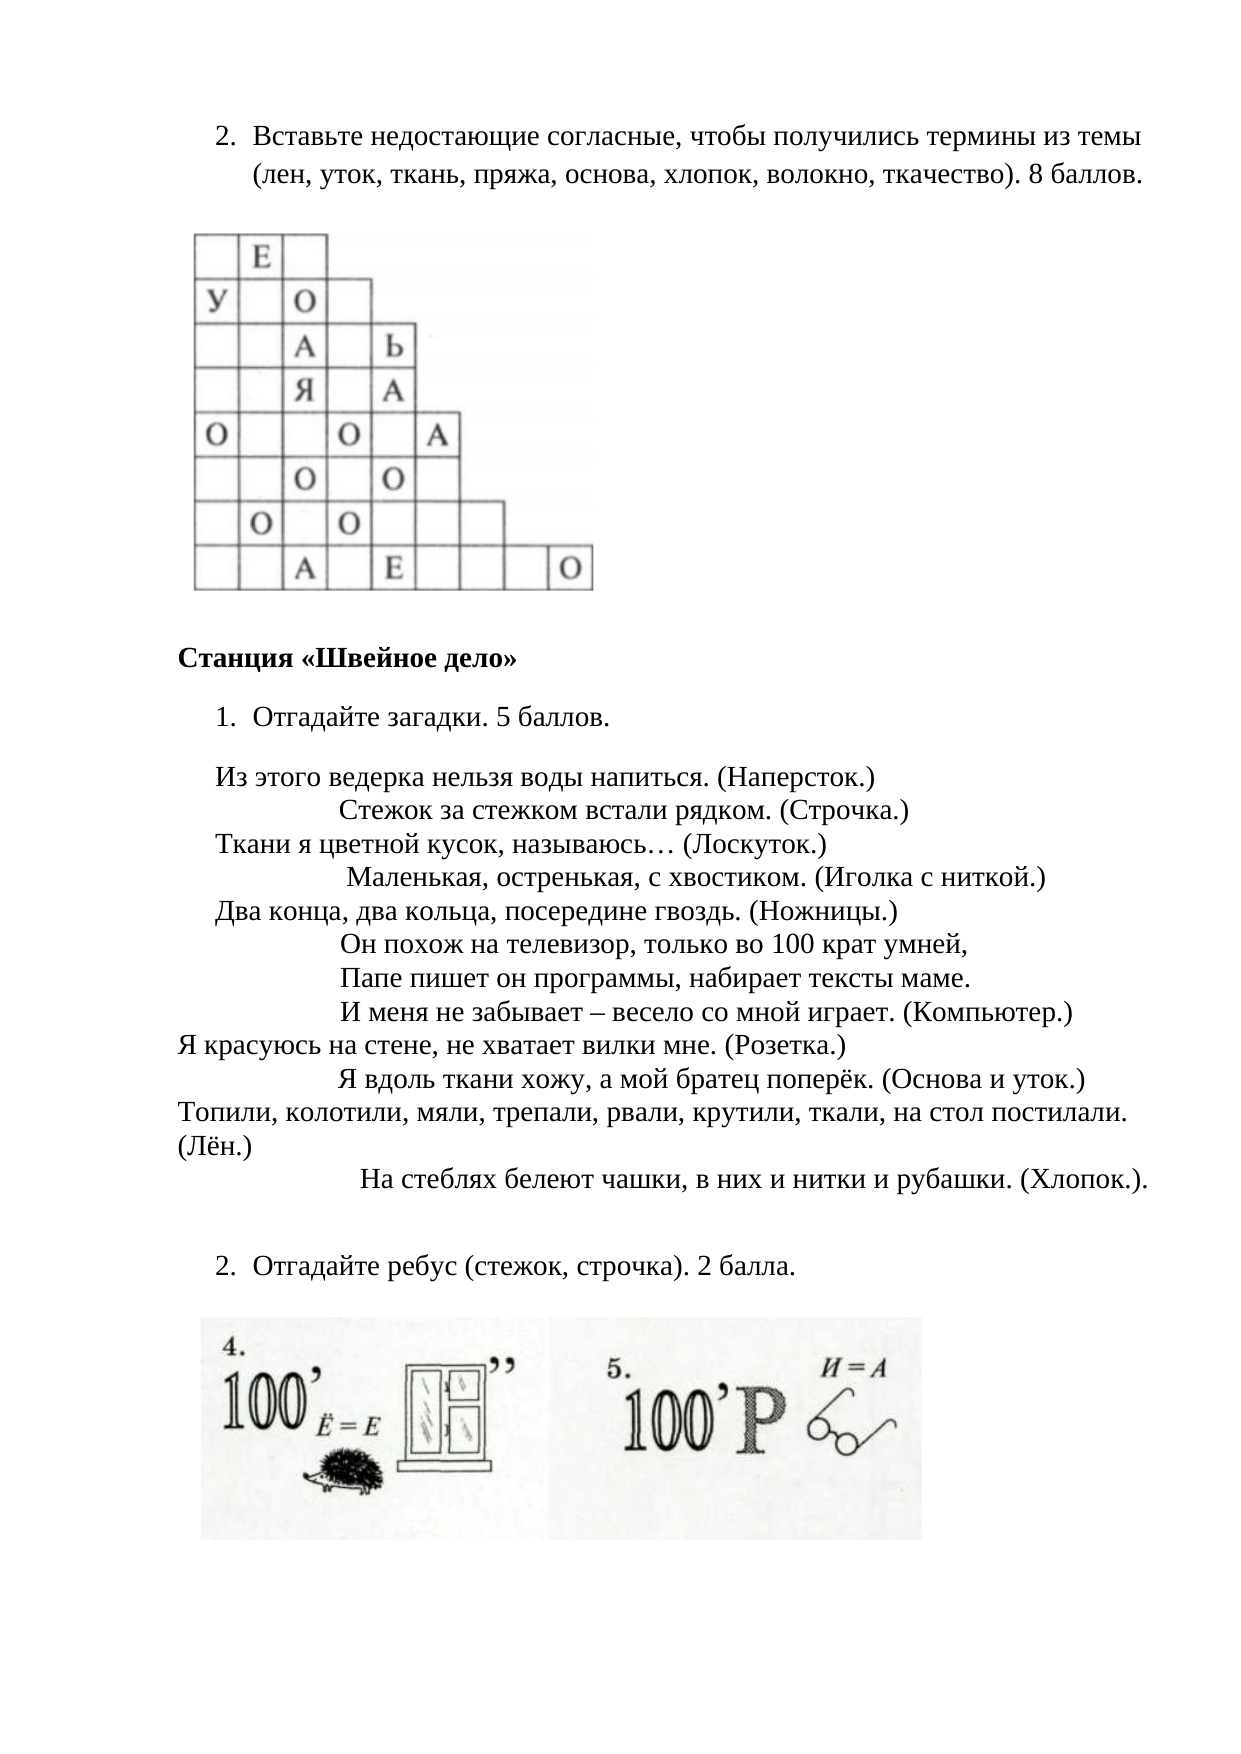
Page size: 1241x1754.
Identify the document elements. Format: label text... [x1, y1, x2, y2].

text Он похож на телевизор, только во 100 крат умней, [340, 927, 1152, 960]
text Маленькая, остренькая, с хвостиком. (Иголка с ниткой.) [215, 859, 1152, 893]
text Стежок за стежком встали рядком. (Строчка.) [215, 792, 1152, 826]
text Два конца, два кольца, посередине гвоздь. (Ножницы.) [215, 893, 1152, 927]
text Папе пишет он программы, набирает тексты маме. [340, 960, 1152, 994]
text Ткани я цветной кусок, называюсь… (Лоскуток.) [215, 826, 1152, 859]
text Из этого ведерка нельзя воды напиться. (Наперсток.) [215, 759, 1152, 792]
picture [200, 1317, 922, 1540]
picture [177, 216, 617, 616]
list Отгадайте ребус (стежок, строчка). 2 балла. [215, 1248, 1152, 1282]
list Вставьте недостающие согласные, чтобы получились термины из темы (лен, уток, ткань, пряжа, основа, хлопок, волокно, ткачество). 8 баллов. [215, 118, 1152, 190]
text Я вдоль ткани хожу, а мой братец поперёк. (Основа и уток.) [177, 1061, 1152, 1094]
text И меня не забывает – весело со мной играет. (Компьютер.) [340, 994, 1152, 1027]
text Станция «Швейное дело» [177, 640, 1152, 674]
text Топили, колотили, мяли, трепали, рвали, крутили, ткали, на стол постилали. (Лён.) [177, 1094, 1152, 1161]
list Отгадайте загадки. 5 баллов. [215, 699, 1152, 733]
text Я красуюсь на стене, не хватает вилки мне. (Розетка.) [177, 1027, 1152, 1061]
text На стеблях белеют чашки, в них и нитки и рубашки. (Хлопок.). [177, 1161, 1152, 1195]
